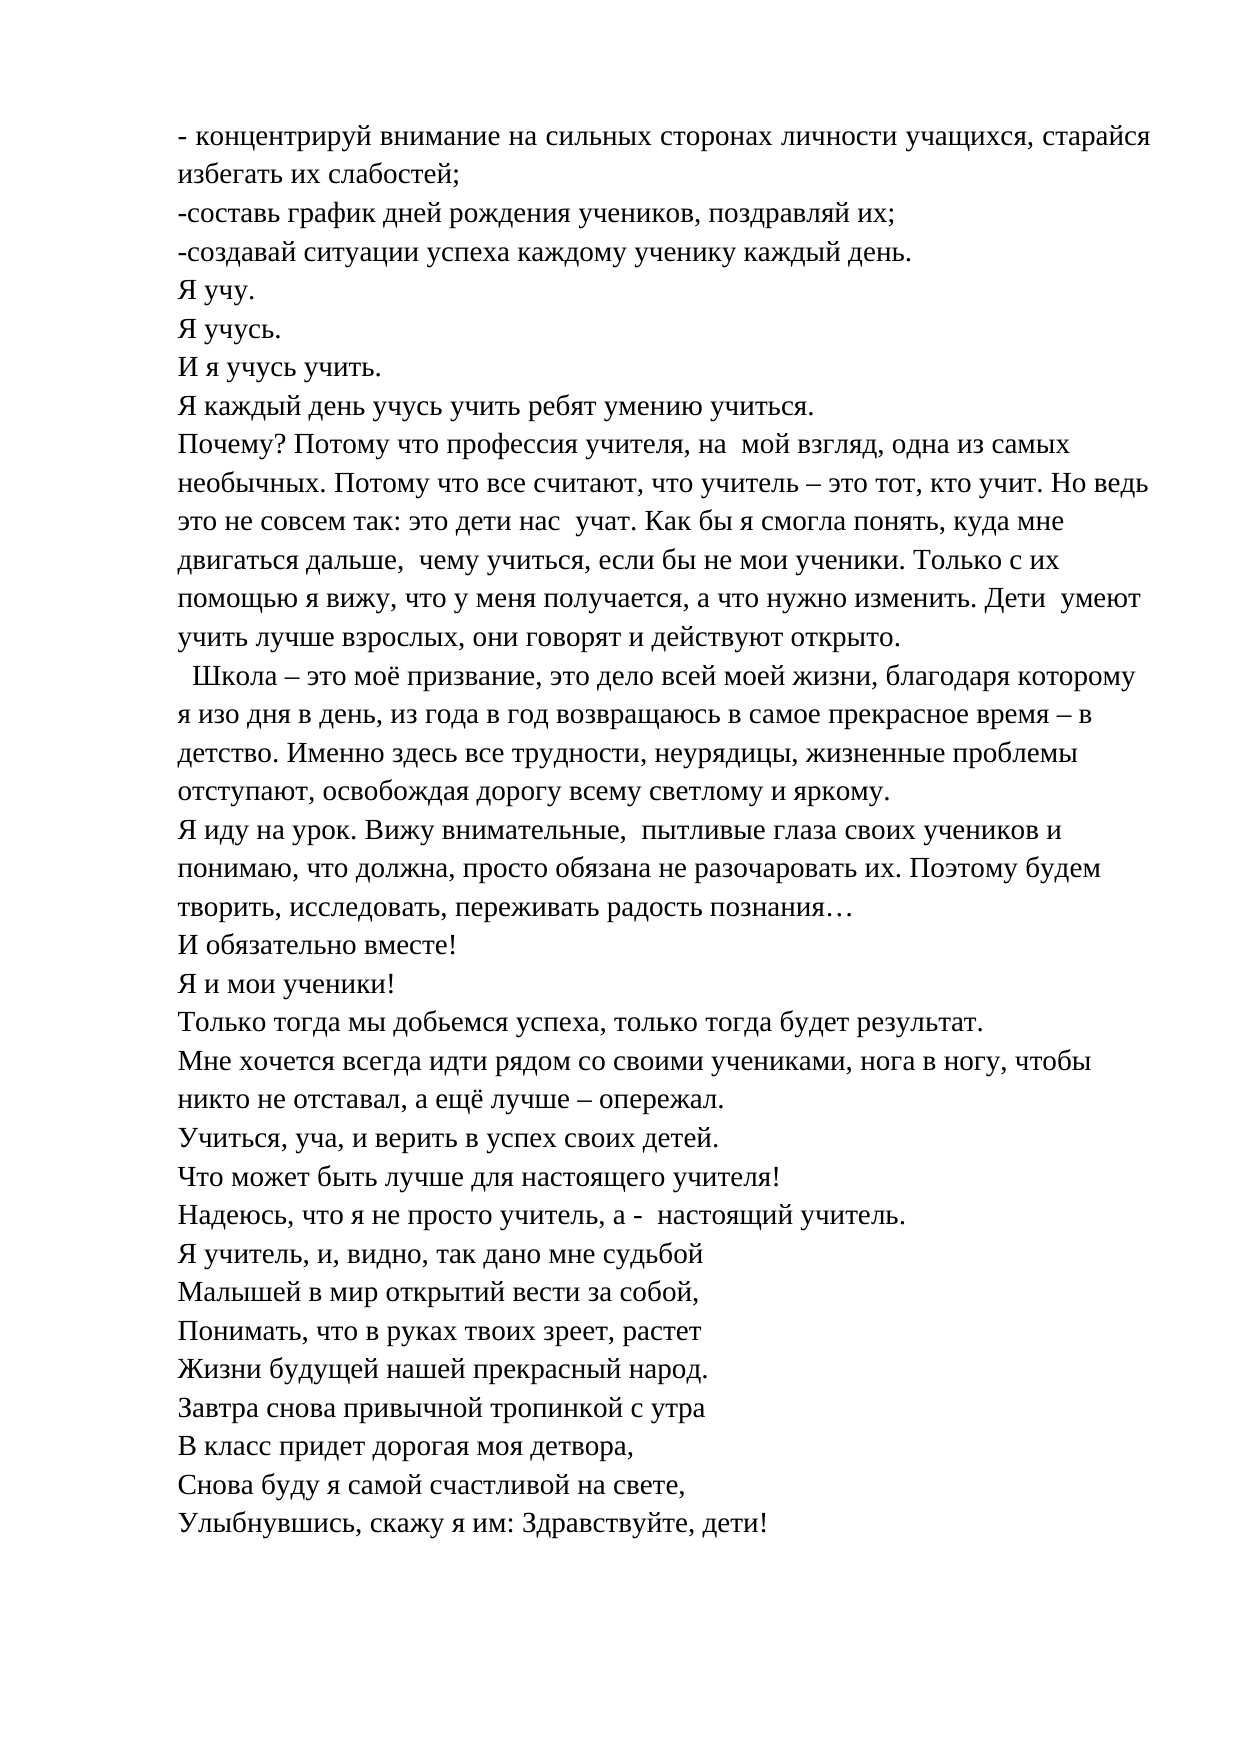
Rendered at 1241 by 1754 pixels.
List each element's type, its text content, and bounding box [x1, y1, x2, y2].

text Я иду на урок. Вижу внимательные, пытливые глаза своих учеников и понимаю, что должна, просто обязана не разочаровать их. Поэтому будем творить, исследовать, переживать радость познания… [177, 812, 1152, 922]
text -составь график дней рождения учеников, поздравляй их; [177, 195, 1152, 229]
text Почему? Потому что профессия учителя, на мой взгляд, одна из самых необычных. Потому что все считают, что учитель – это тот, кто учит. Но ведь это не совсем так: это дети нас учат. Как бы я смогла понять, куда мне двигаться дальше, чему учиться, если бы не мои ученики. Только с их помощью я вижу, что у меня получается, а что нужно изменить. Дети умеют учить лучше взрослых, они говорят и действуют открыто. [177, 426, 1152, 653]
text Надеюсь, что я не просто учитель, а - настоящий учитель. [177, 1197, 1152, 1231]
text - концентрируй внимание на сильных сторонах личности учащихся, старайся избегать их слабостей; [177, 118, 1152, 190]
text И обязательно вместе! [177, 927, 1152, 961]
text Я учусь. [177, 311, 1152, 344]
text Учиться, уча, и верить в успех своих детей. [177, 1120, 1152, 1154]
text Только тогда мы добьемся успеха, только тогда будет результат. [177, 1004, 1152, 1038]
text Я каждый день учусь учить ребят умению учиться. [177, 388, 1152, 421]
text Что может быть лучше для настоящего учителя! [177, 1159, 1152, 1192]
text Я учитель, и, видно, так дано мне судьбой Малышей в мир открытий вести за собой, Понимать, что в руках твоих зреет, растет Жизни будущей нашей прекрасный народ. Завтра снова привычной тропинкой с утра В класс придет дорогая моя детвора, Снова буду я самой счастливой на свете, Улыбнувшись, скажу я им: Здравствуйте, дети! [177, 1236, 1152, 1539]
text Я и мои ученики! [177, 966, 1152, 999]
text Я учу. [177, 272, 1152, 306]
text Школа – это моё призвание, это дело всей моей жизни, благодаря которому я изо дня в день, из года в год возвращаюсь в самое прекрасное время – в детство. Именно здесь все трудности, неурядицы, жизненные проблемы отступают, освобождая дорогу всему светлому и яркому. [177, 658, 1152, 807]
text Мне хочется всегда идти рядом со своими учениками, нога в ногу, чтобы никто не отставал, а ещё лучше – опережал. [177, 1043, 1152, 1115]
text И я учусь учить. [177, 349, 1152, 383]
text -создавай ситуации успеха каждому ученику каждый день. [177, 234, 1152, 267]
